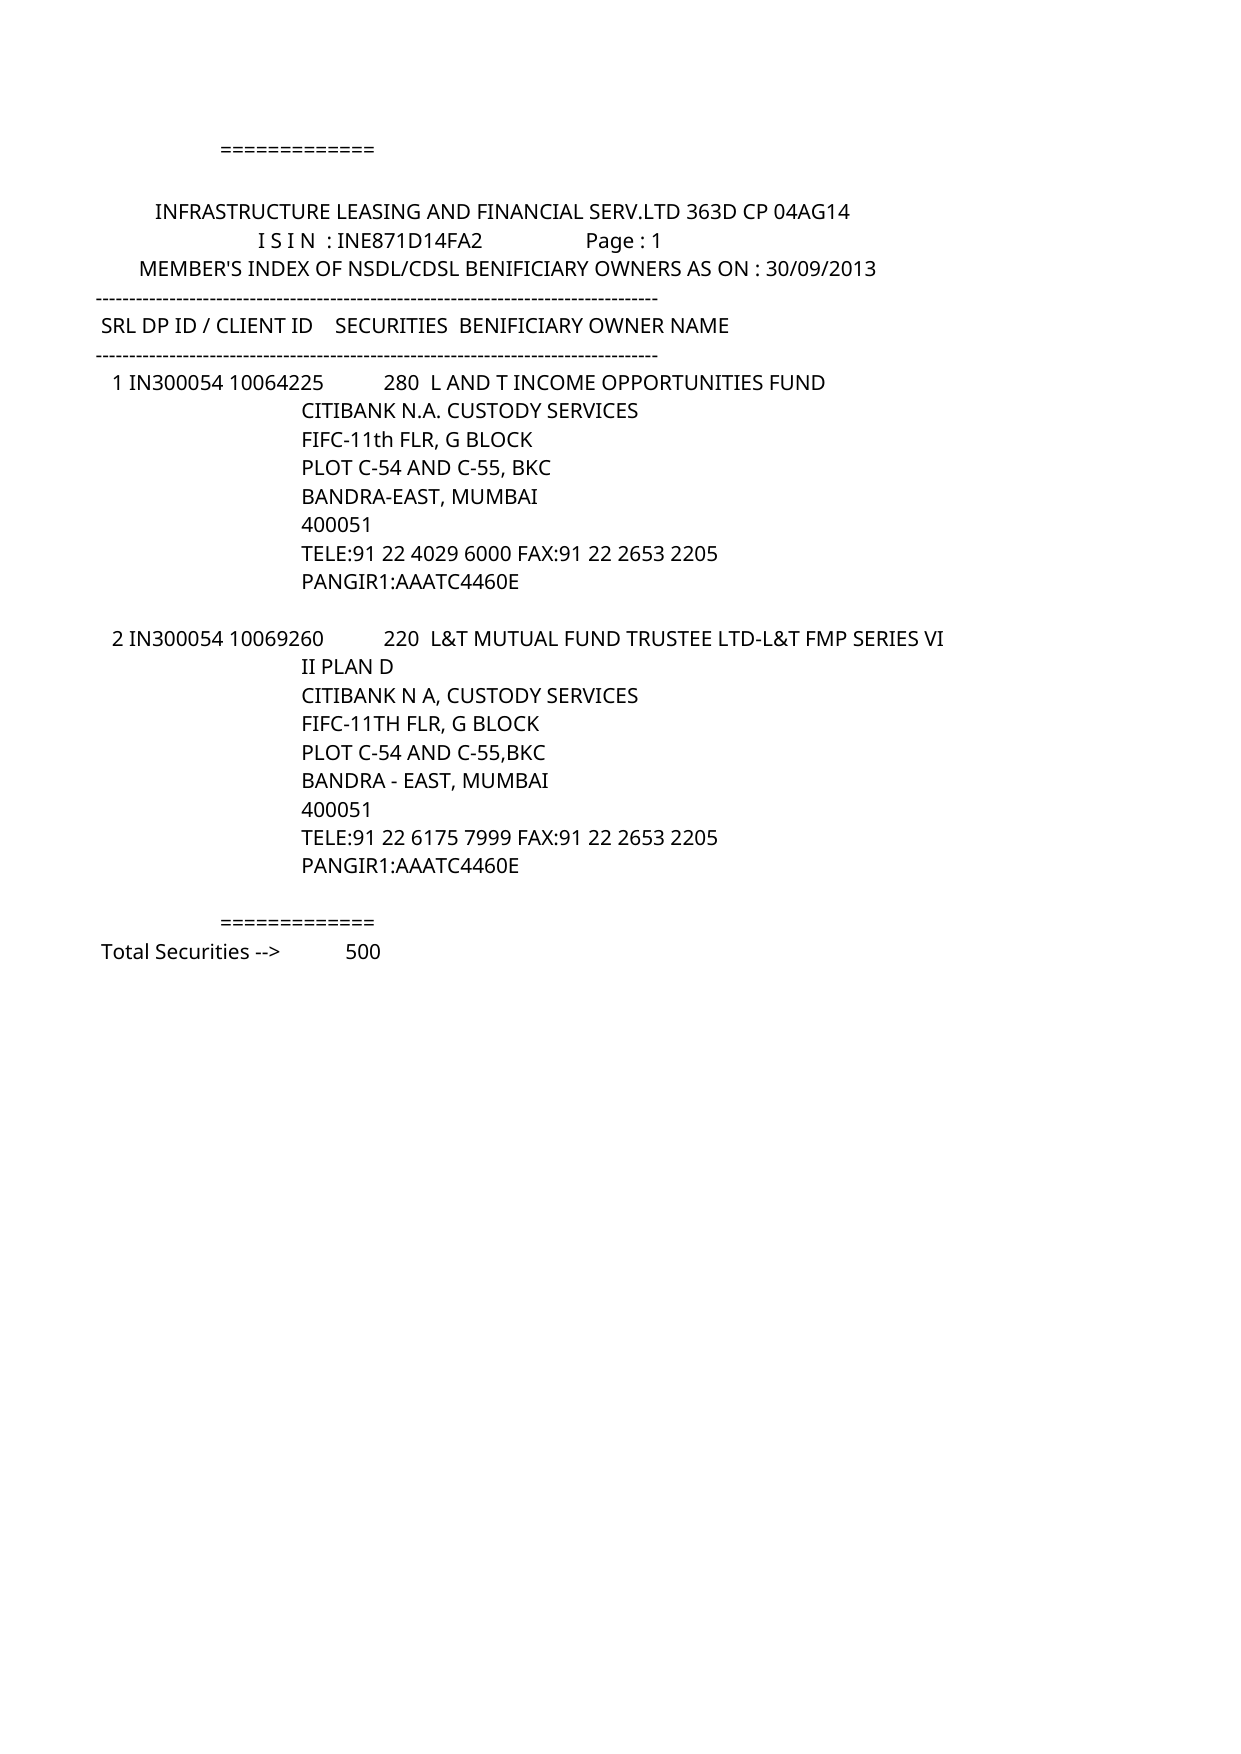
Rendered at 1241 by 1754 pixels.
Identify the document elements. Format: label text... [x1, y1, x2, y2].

text ------------------------------------------------------------------------------------ [90, 283, 1165, 311]
text BANDRA-EAST, MUMBAI [90, 482, 1165, 510]
text PANGIR1:AAATC4460E [90, 852, 1165, 880]
text BANDRA - EAST, MUMBAI [90, 766, 1165, 795]
text 400051 [90, 795, 1165, 823]
text Total Securities --> 500 [90, 937, 1165, 965]
text ============= [90, 908, 1165, 937]
text ------------------------------------------------------------------------------------ [90, 340, 1165, 368]
text FIFC-11th FLR, G BLOCK [90, 425, 1165, 453]
text I S I N : INE871D14FA2 Page : 1 [90, 226, 1165, 254]
text 400051 [90, 510, 1165, 539]
text TELE:91 22 6175 7999 FAX:91 22 2653 2205 [90, 823, 1165, 852]
text MEMBER'S INDEX OF NSDL/CDSL BENIFICIARY OWNERS AS ON : 30/09/2013 [90, 254, 1165, 283]
text CITIBANK N.A. CUSTODY SERVICES [90, 397, 1165, 425]
text TELE:91 22 4029 6000 FAX:91 22 2653 2205 [90, 539, 1165, 567]
text II PLAN D [90, 652, 1165, 681]
text PLOT C-54 AND C-55,BKC [90, 738, 1165, 766]
text CITIBANK N A, CUSTODY SERVICES [90, 681, 1165, 709]
text 2 IN300054 10069260 220 L&T MUTUAL FUND TRUSTEE LTD-L&T FMP SERIES VI [90, 624, 1165, 652]
text ============= [90, 135, 1165, 197]
text FIFC-11TH FLR, G BLOCK [90, 709, 1165, 738]
text SRL DP ID / CLIENT ID SECURITIES BENIFICIARY OWNER NAME [90, 311, 1165, 340]
text INFRASTRUCTURE LEASING AND FINANCIAL SERV.LTD 363D CP 04AG14 [90, 197, 1165, 226]
text PLOT C-54 AND C-55, BKC [90, 453, 1165, 482]
text 1 IN300054 10064225 280 L AND T INCOME OPPORTUNITIES FUND [90, 368, 1165, 397]
text PANGIR1:AAATC4460E [90, 567, 1165, 596]
